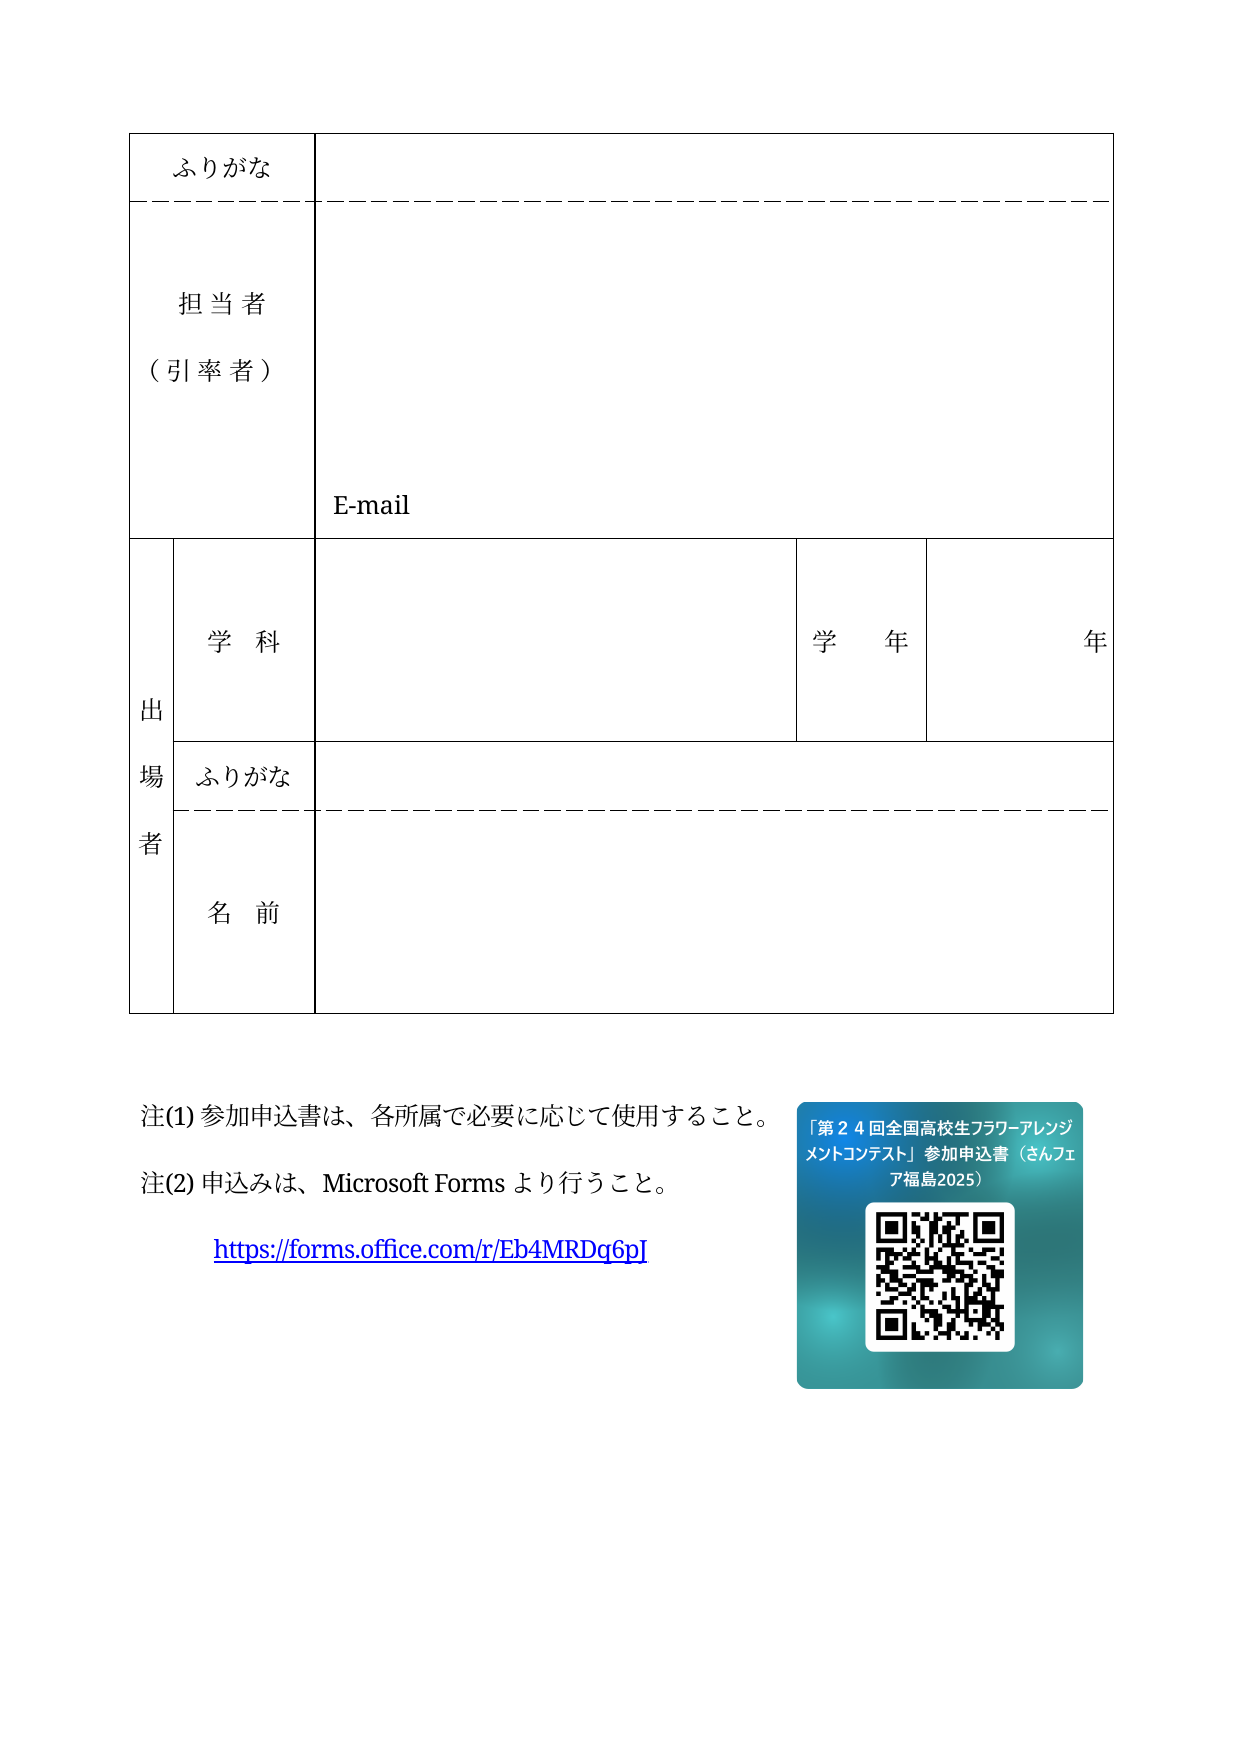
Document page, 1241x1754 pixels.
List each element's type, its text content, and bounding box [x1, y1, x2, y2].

table_cell [316, 539, 796, 741]
text 注(2) 申込みは、Microsoft Formsより行うこと。 [140, 1148, 1122, 1215]
text 注(1) 参加申込書は、各所属で必要に応じて使用すること。 [140, 1081, 1122, 1148]
table_cell 学 年 [797, 539, 926, 741]
table_cell [316, 134, 1113, 201]
table_cell 名 前 [174, 810, 314, 1012]
table_cell [316, 742, 1113, 809]
table_cell 学 科 [174, 539, 314, 741]
table_cell 担 当 者 （ 引 率 者 ） [130, 201, 314, 538]
text https://forms.office.com/r/Eb4MRDq6pJ [140, 1215, 1122, 1283]
picture [796, 1283, 1084, 1389]
table_cell [316, 810, 1113, 1012]
table_cell ふりがな [130, 134, 314, 201]
table_cell 出場者 [130, 539, 173, 1012]
table_cell 年 [927, 539, 1113, 741]
table_cell ふりがな [174, 742, 314, 809]
table_cell E-mail [316, 201, 1113, 538]
